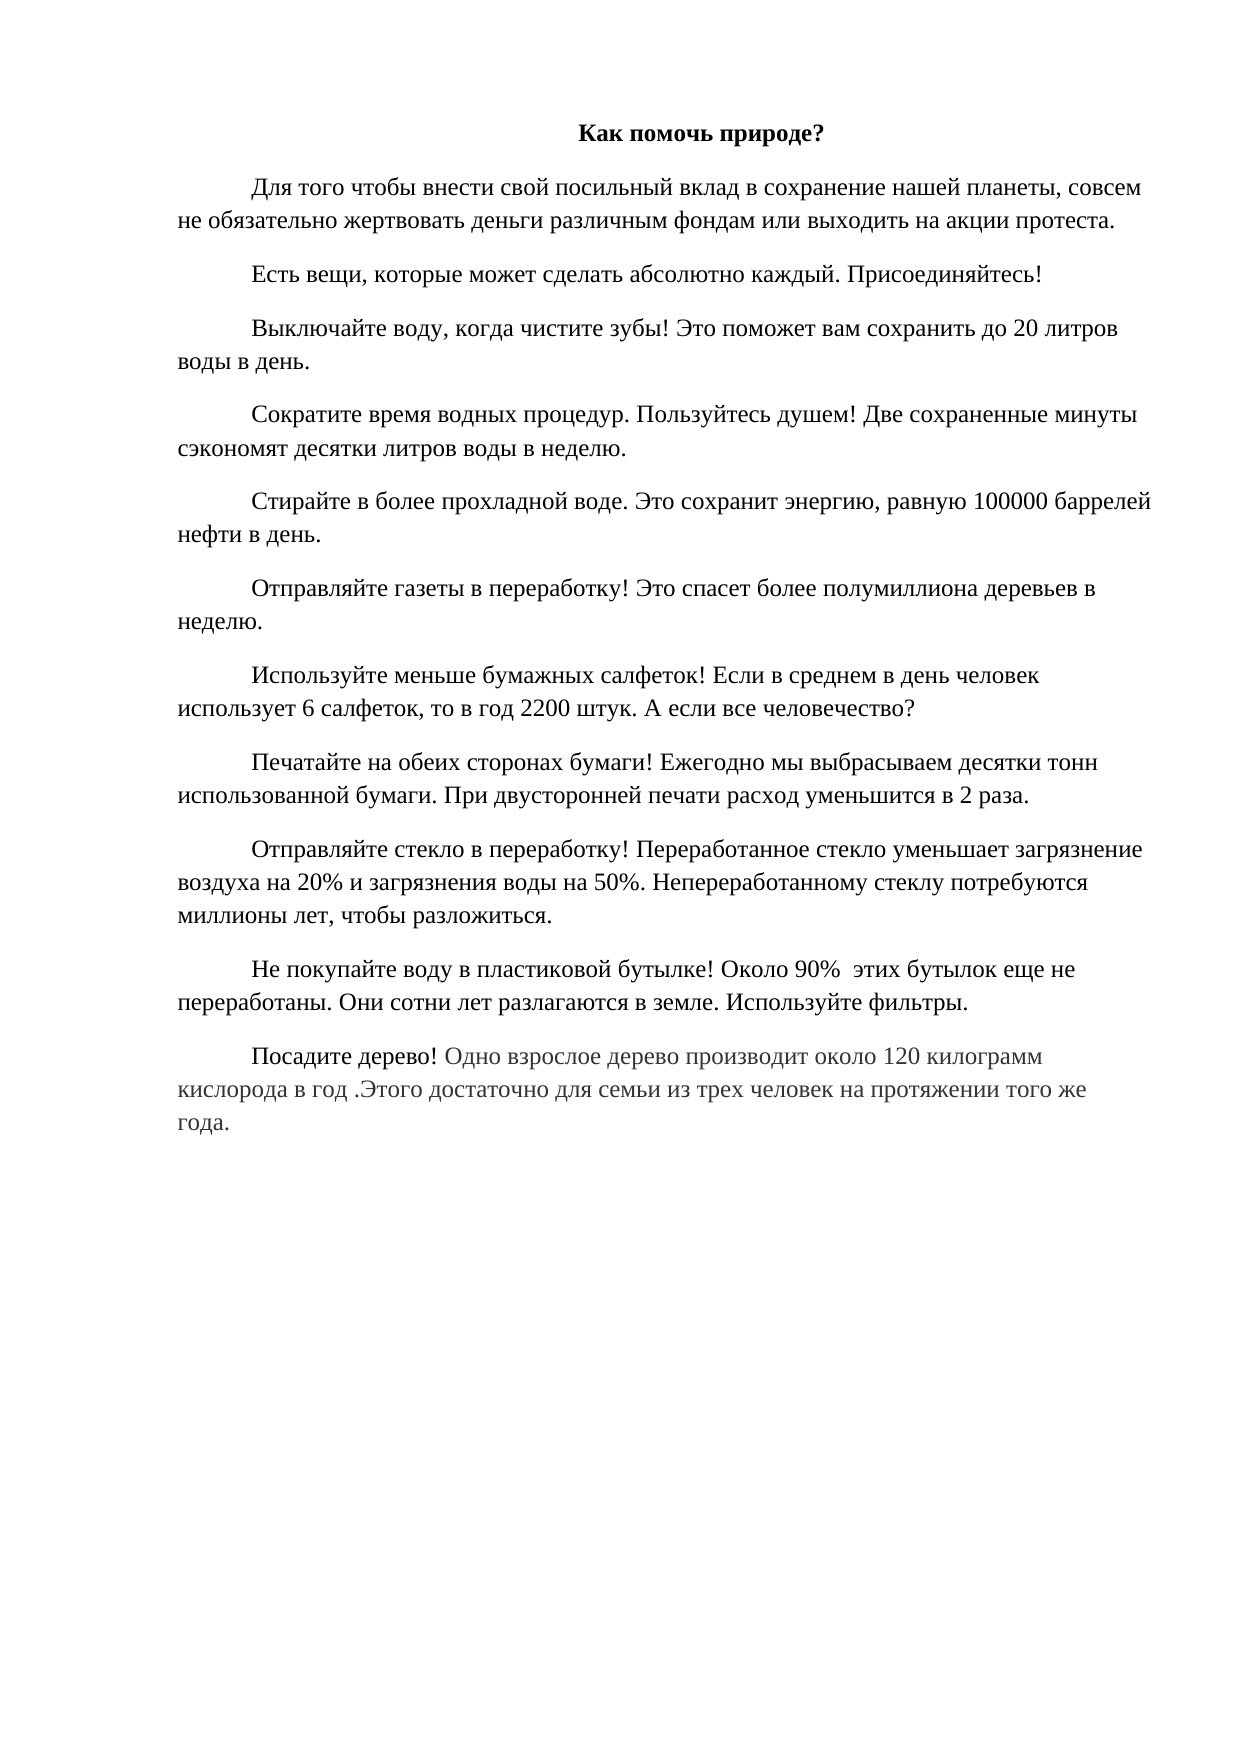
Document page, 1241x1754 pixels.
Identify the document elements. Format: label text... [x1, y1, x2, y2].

text Выключайте воду, когда чистите зубы! Это поможет вам сохранить до 20 литров воды в день. [177, 313, 1152, 374]
text Отправляйте газеты в переработку! Это спасет более полумиллиона деревьев в неделю. [177, 573, 1152, 635]
text Сократите время водных процедур. Пользуйтесь душем! Две сохраненные минуты сэкономят десятки литров воды в неделю. [177, 399, 1152, 461]
text Есть вещи, которые может сделать абсолютно каждый. Присоединяйтесь! [177, 259, 1152, 288]
text Не покупайте воду в пластиковой бутылке! Около 90% этих бутылок еще не переработаны. Они сотни лет разлагаются в земле. Используйте фильтры. [177, 954, 1152, 1016]
text Печатайте на обеих сторонах бумаги! Ежегодно мы выбрасываем десятки тонн использованной бумаги. При двусторонней печати расход уменьшится в 2 раза. [177, 747, 1152, 809]
text Стирайте в более прохладной воде. Это сохранит энергию, равную 100000 баррелей нефти в день. [177, 486, 1152, 548]
text Для того чтобы внести свой посильный вклад в сохранение нашей планеты, совсем не обязательно жертвовать деньги различным фондам или выходить на акции протеста. [177, 172, 1152, 234]
text Посадите дерево! Одно взрослое дерево производит около 120 килограмм кислорода в год .Этого достаточно для семьи из трех человек на протяжении того же года. [177, 1041, 1152, 1136]
text Отправляйте стекло в переработку! Переработанное стекло уменьшает загрязнение воздуха на 20% и загрязнения воды на 50%. Непереработанному стеклу потребуются миллионы лет, чтобы разложиться. [177, 834, 1152, 929]
text Как помочь природе? [177, 118, 1152, 147]
text Используйте меньше бумажных салфеток! Если в среднем в день человек использует 6 салфеток, то в год 2200 штук. А если все человечество? [177, 660, 1152, 722]
